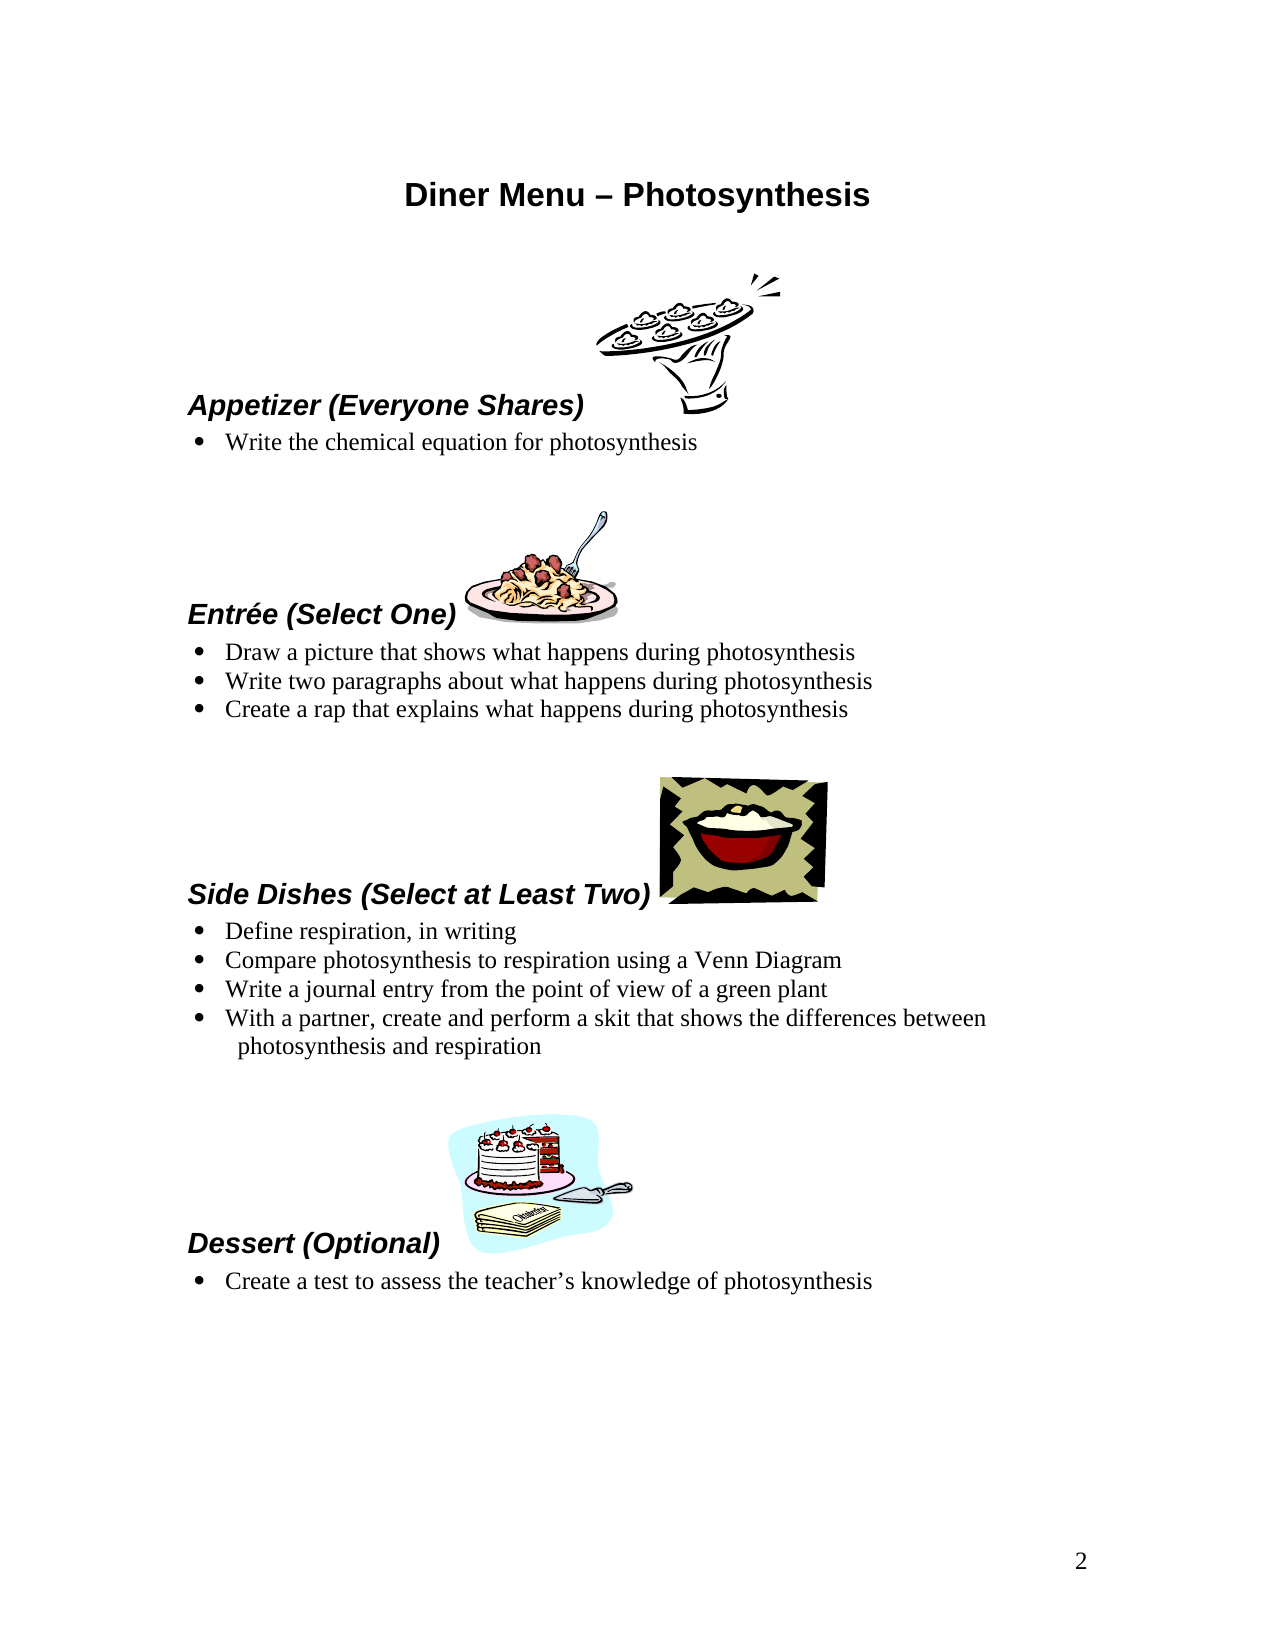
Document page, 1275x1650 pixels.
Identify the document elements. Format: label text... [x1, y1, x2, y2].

list Create a test to assess the teacher’s knowledge of photosynthesis [195, 1266, 1087, 1295]
list Draw a picture that shows what happens during photosynthesis [195, 637, 1087, 666]
list With a partner, create and perform a skit that shows the differences between [195, 1003, 1087, 1031]
text photosynthesis and respiration [195, 1031, 1087, 1060]
list Compare photosynthesis to respiration using a Venn Diagram [195, 945, 1087, 974]
list Create a rap that explains what happens during photosynthesis [195, 694, 1087, 723]
list Write a journal entry from the point of view of a green plant [195, 974, 1087, 1003]
list Define respiration, in writing [195, 916, 1087, 945]
subtitle Entrée (Select One) [187, 510, 1087, 631]
subtitle Diner Menu – Photosynthesis [187, 175, 1087, 213]
subtitle Dessert (Optional) [187, 1114, 1087, 1260]
subtitle Appetizer (Everyone Shares) [187, 273, 1087, 421]
subtitle Side Dishes (Select at Least Two) [187, 777, 1087, 910]
list Write two paragraphs about what happens during photosynthesis [195, 666, 1087, 694]
list Write the chemical equation for photosynthesis [195, 427, 1087, 456]
